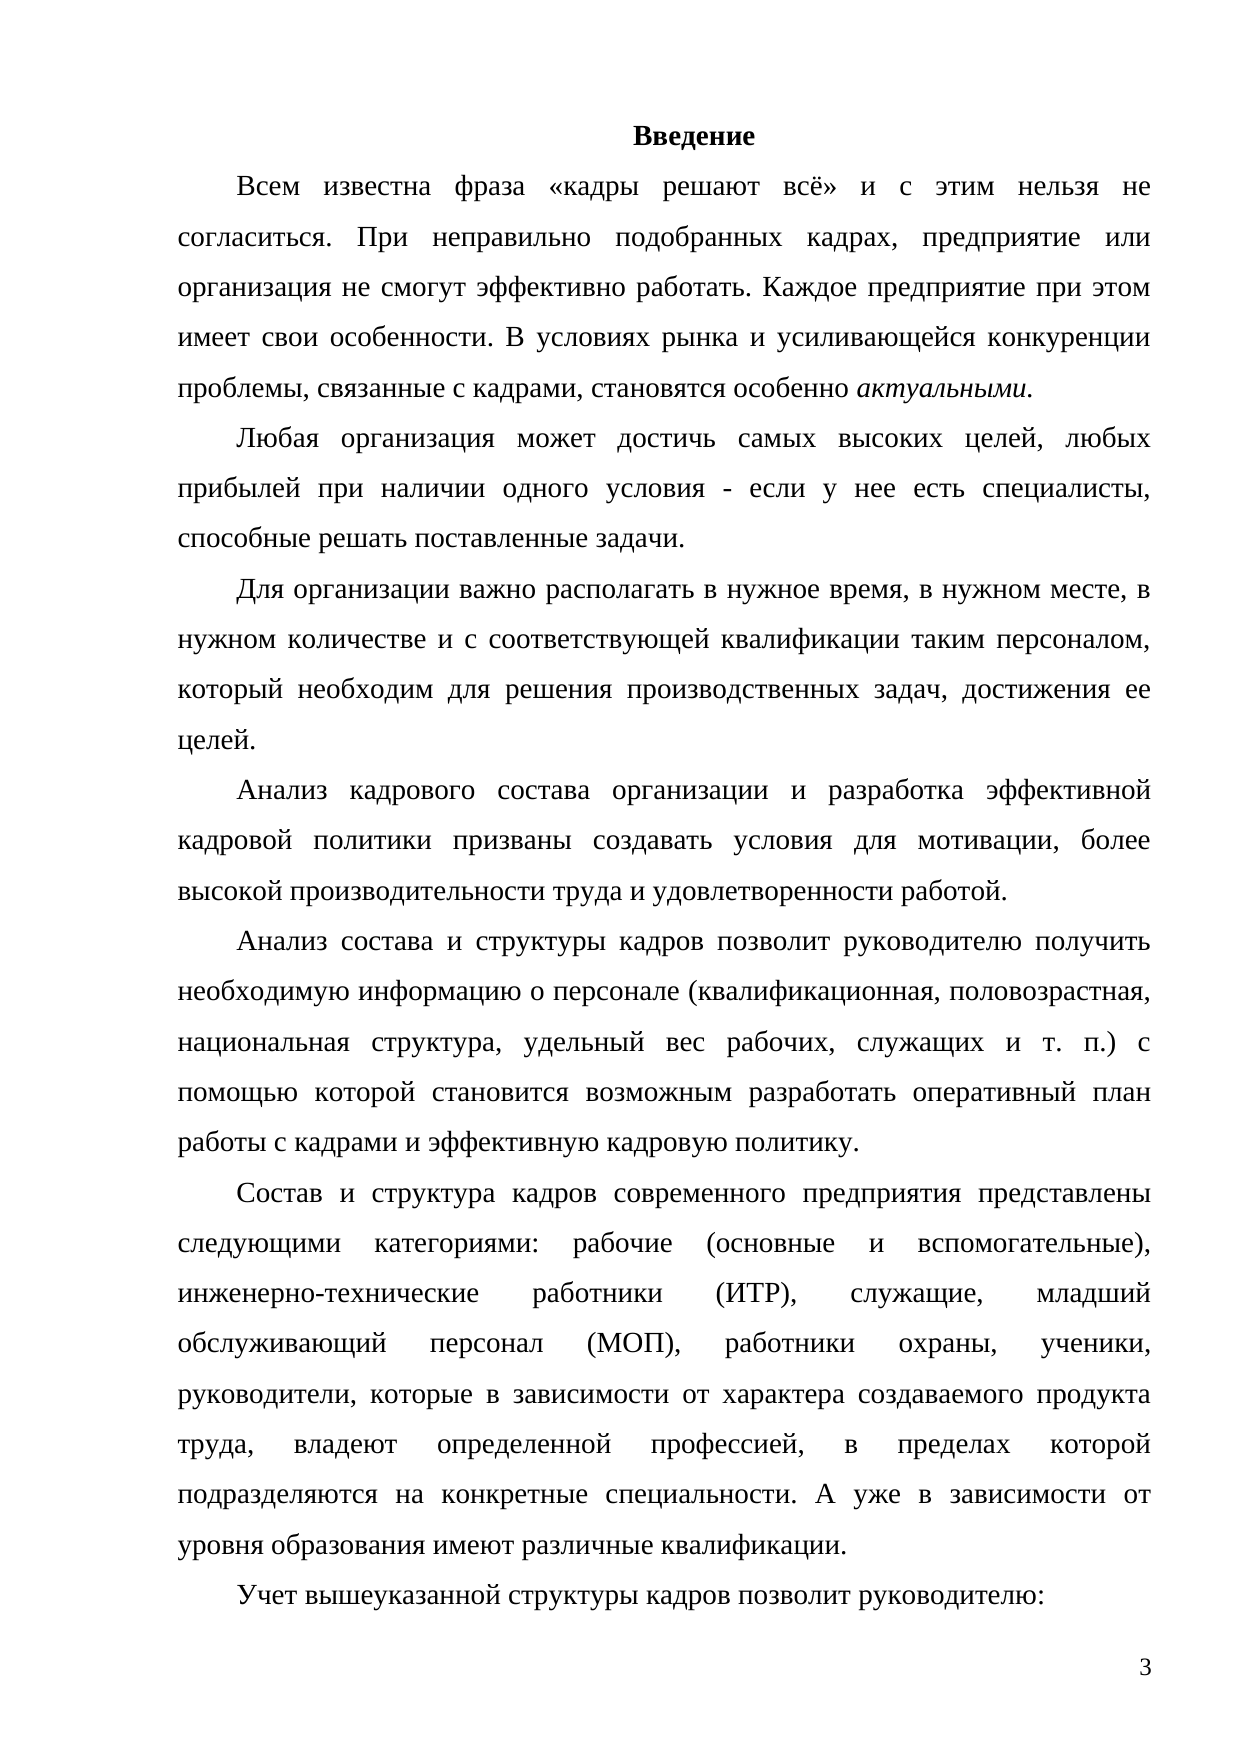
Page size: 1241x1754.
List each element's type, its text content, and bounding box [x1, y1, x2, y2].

text Для организации важно располагать в нужное время, в нужном месте, в нужном количестве и с соответствующей квалификации таким персоналом, который необходим для решения производственных задач, достижения ее целей. [177, 571, 1152, 755]
text Состав и структура кадров современного предприятия представлены следующими категориями: рабочие (основные и вспомогательные), инженерно-технические работники (ИТР), служащие, младший обслуживающий персонал (МОП), работники охраны, ученики, руководители, которые в зависимости от характера создаваемого продукта труда, владеют определенной профессией, в пределах которой подразделяются на конкретные специальности. А уже в зависимости от уровня образования имеют различные квалификации. [177, 1175, 1152, 1560]
text Всем известна фраза «кадры решают всё» и с этим нельзя не согласиться. При неправильно подобранных кадрах, предприятие или организация не смогут эффективно работать. Каждое предприятие при этом имеет свои особенности. В условиях рынка и усиливающейся конкуренции проблемы, связанные с кадрами, становятся особенно актуальными. [177, 168, 1152, 403]
text Анализ кадрового состава организации и разработка эффективной кадровой политики призваны создавать условия для мотивации, более высокой производительности труда и удовлетворенности работой. [177, 772, 1152, 906]
text Анализ состава и структуры кадров позволит руководителю получить необходимую информацию о персонале (квалификационная, половозрастная, национальная структура, удельный вес рабочих, служащих и т. п.) с помощью которой становится возможным разработать оперативный план работы с кадрами и эффективную кадровую политику. [177, 923, 1152, 1158]
text Введение [177, 118, 1152, 152]
text Любая организация может достичь самых высоких целей, любых прибылей при наличии одного условия - если у нее есть специалисты, способные решать поставленные задачи. [177, 420, 1152, 554]
text Учет вышеуказанной структуры кадров позволит руководителю: [177, 1577, 1152, 1611]
